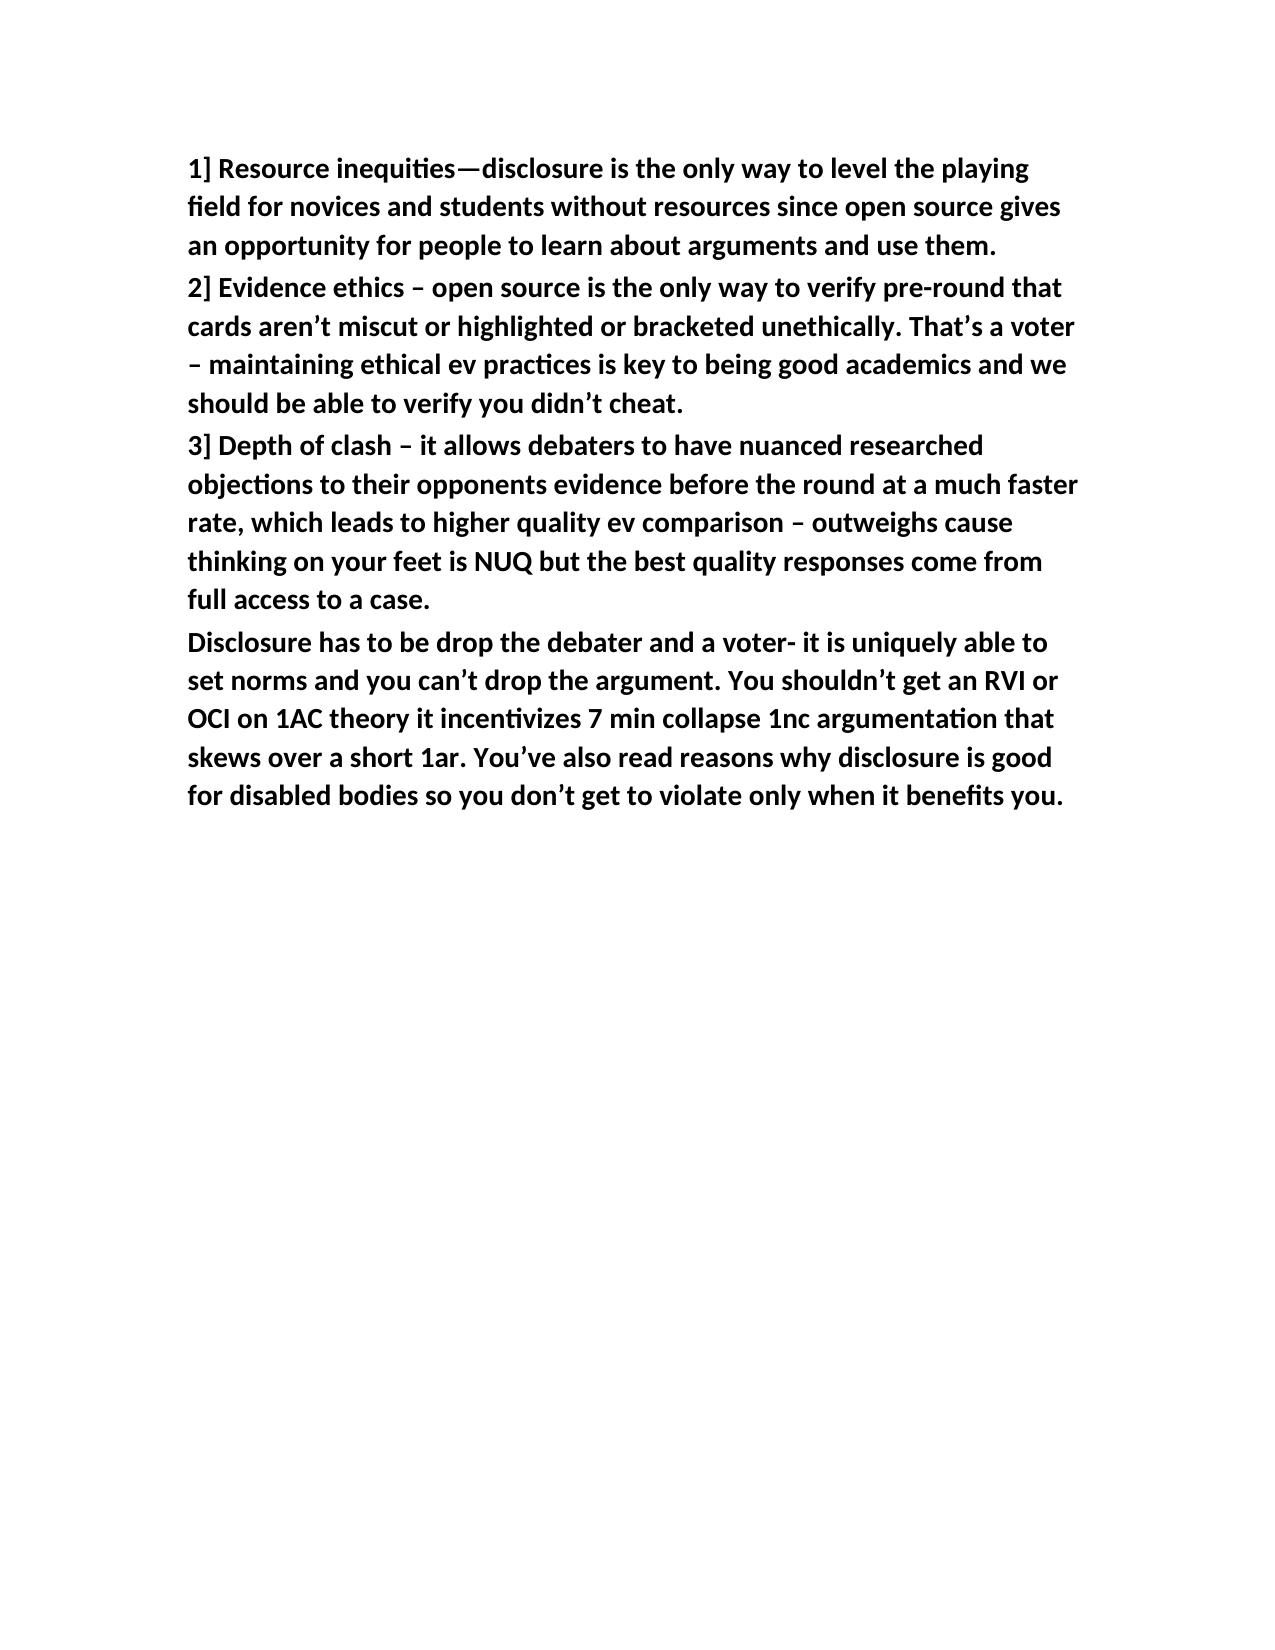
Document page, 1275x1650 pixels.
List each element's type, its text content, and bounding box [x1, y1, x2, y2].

subtitle 2] Evidence ethics – open source is the only way to verify pre-round that cards aren’t miscut or highlighted or bracketed unethically. That’s a voter – maintaining ethical ev practices is key to being good academics and we should be able to verify you didn’t cheat. [187, 269, 1087, 420]
subtitle 1] Resource inequities—disclosure is the only way to level the playing field for novices and students without resources since open source gives an opportunity for people to learn about arguments and use them. [187, 150, 1087, 262]
subtitle 3] Depth of clash – it allows debaters to have nuanced researched objections to their opponents evidence before the round at a much faster rate, which leads to higher quality ev comparison – outweighs cause thinking on your feet is NUQ but the best quality responses come from full access to a case. [187, 427, 1087, 617]
subtitle Disclosure has to be drop the debater and a voter- it is uniquely able to set norms and you can’t drop the argument. You shouldn’t get an RVI or OCI on 1AC theory it incentivizes 7 min collapse 1nc argumentation that skews over a short 1ar. You’ve also read reasons why disclosure is good for disabled bodies so you don’t get to violate only when it benefits you. [187, 624, 1087, 813]
